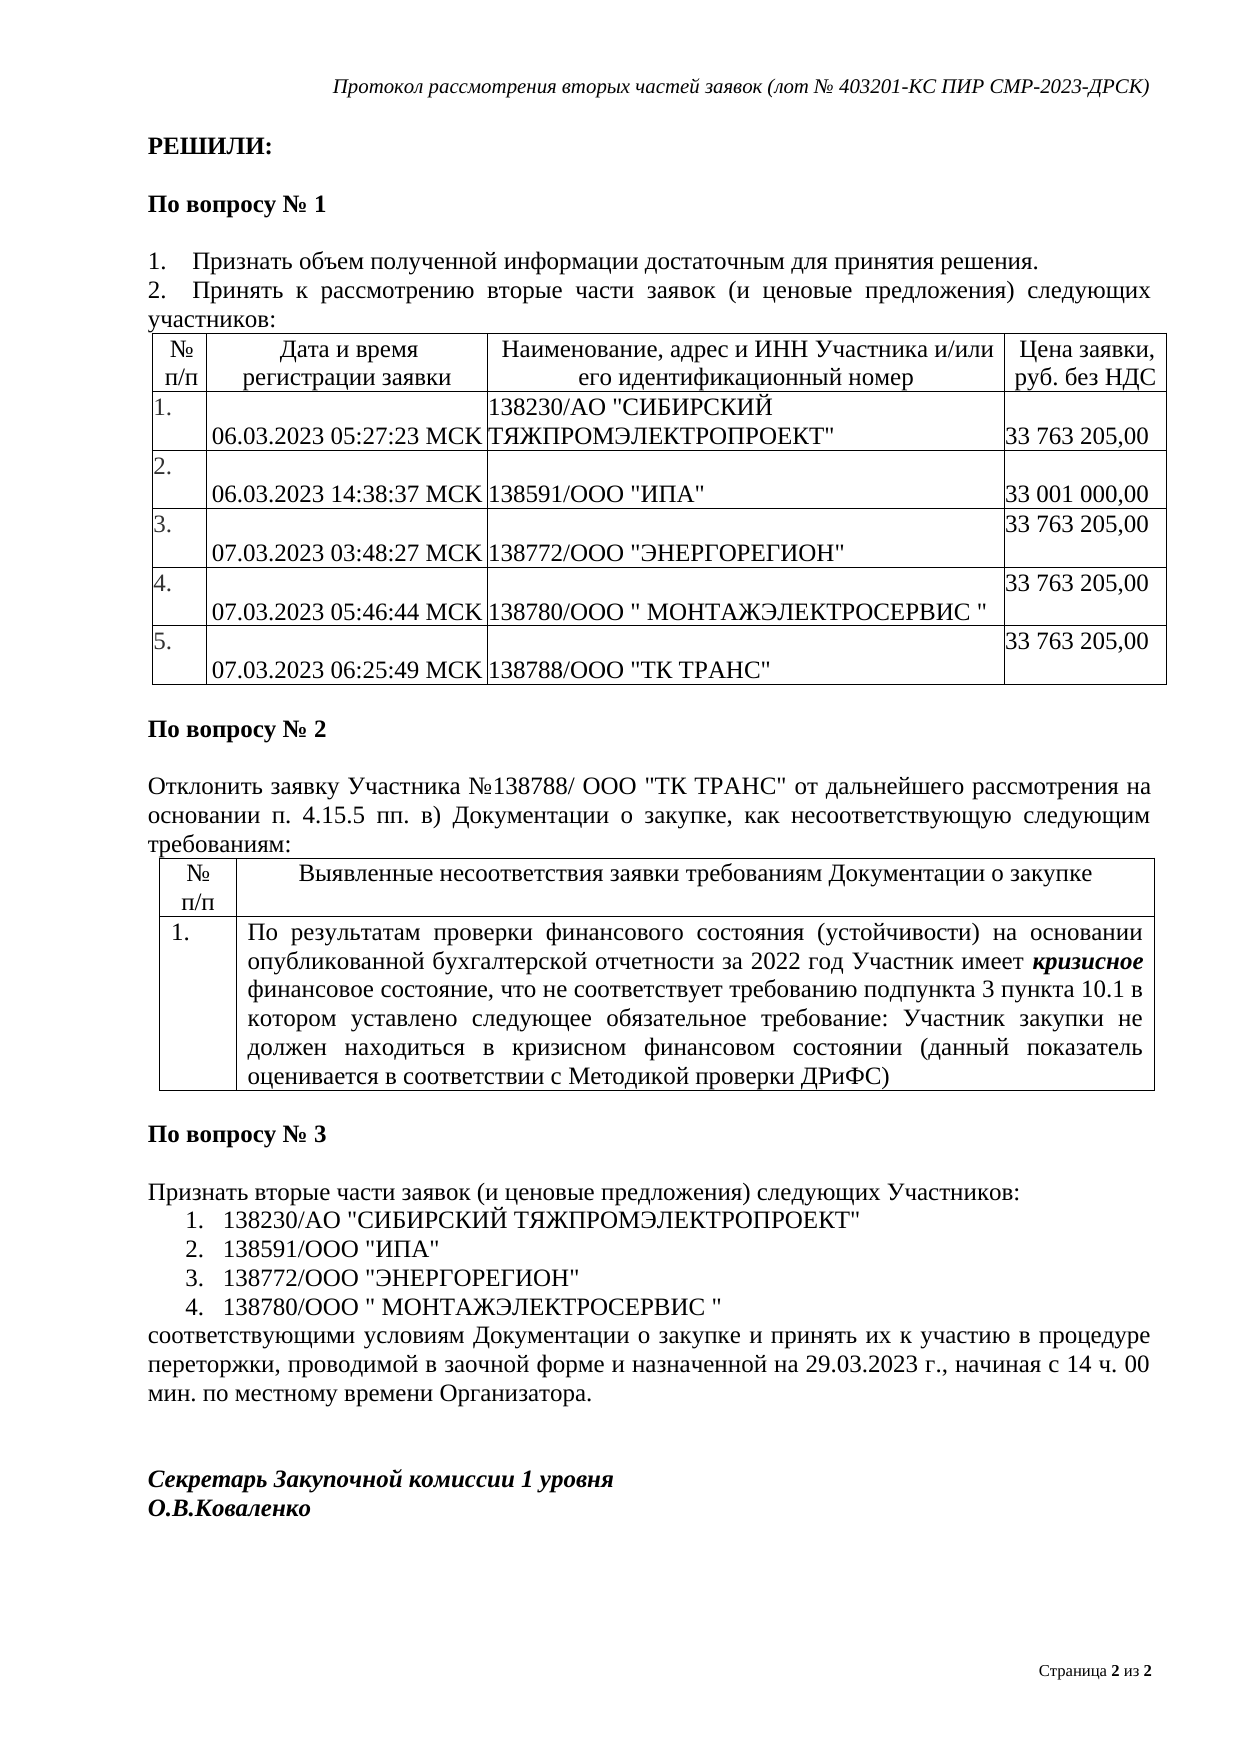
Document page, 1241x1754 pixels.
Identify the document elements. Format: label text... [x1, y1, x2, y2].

list 138230/АО "СИБИРСКИЙ ТЯЖПРОМЭЛЕКТРОПРОЕКТ" [185, 1206, 1152, 1234]
text Секретарь Закупочной комиссии 1 уровня О.В.Коваленко [148, 1464, 1152, 1522]
table_cell 138772/ООО "ЭНЕРГОРЕГИОН" [488, 509, 1004, 567]
table_header Дата и время регистрации заявки [207, 334, 487, 391]
table_header Наименование, адрес и ИНН Участника и/или его идентификационный номер [488, 334, 1004, 391]
table_cell 33 763 205,00 [1005, 568, 1166, 625]
table_cell 07.03.2023 03:48:27 MCK [207, 509, 487, 567]
table_cell 06.03.2023 05:27:23 MCK [207, 392, 487, 450]
table_header Цена заявки, руб. без НДС [1005, 334, 1166, 391]
table_cell [160, 917, 236, 1089]
table_cell [153, 509, 206, 567]
list 138591/ООО "ИПА" [185, 1234, 1152, 1263]
list Принять к рассмотрению вторые части заявок (и ценовые предложения) следующих участников: [148, 275, 1152, 333]
text По вопросу № 2 [148, 714, 1152, 742]
table_cell 138591/ООО "ИПА" [488, 451, 1004, 508]
text Отклонить заявку Участника №138788/ ООО "ТК ТРАНС" от дальнейшего рассмотрения на основании п. 4.15.5 пп. в) Документации о закупке, как несоответствующую следующим требованиям: [148, 771, 1152, 857]
table_cell [153, 392, 206, 450]
text Признать вторые части заявок (и ценовые предложения) следующих Участников: [148, 1177, 1152, 1206]
table_cell 07.03.2023 05:46:44 MCK [207, 568, 487, 625]
table_cell 33 763 205,00 [1005, 509, 1166, 567]
table_cell [153, 568, 206, 625]
list РЕШИЛИ: [148, 131, 1152, 160]
table_cell 138780/ООО " МОНТАЖЭЛЕКТРОСЕРВИС " [488, 568, 1004, 625]
text По вопросу № 1 [148, 189, 1152, 218]
table_header № п/п [160, 859, 236, 916]
table_header № п/п [153, 334, 206, 391]
list 138780/ООО " МОНТАЖЭЛЕКТРОСЕРВИС " [185, 1292, 1152, 1321]
table_cell 138788/ООО "ТК ТРАНС" [488, 626, 1004, 684]
table_cell 33 763 205,00 [1005, 626, 1166, 684]
text соответствующими условиям Документации о закупке и принять их к участию в процедуре переторжки, проводимой в заочной форме и назначенной на 29.03.2023 г., начиная с 14 ч. 00 мин. по местному времени Организатора. [148, 1321, 1152, 1407]
text По вопросу № 3 [148, 1119, 1152, 1148]
table_cell 33 001 000,00 [1005, 451, 1166, 508]
table_header Выявленные несоответствия заявки требованиям Документации о закупке [237, 859, 1154, 916]
table_cell 138230/АО "СИБИРСКИЙ ТЯЖПРОМЭЛЕКТРОПРОЕКТ" [488, 392, 1004, 450]
table_cell По результатам проверки финансового состояния (устойчивости) на основании опубликованной бухгалтерской отчетности за 2022 год Участник имеет кризисное финансовое состояние, что не соответствует требованию подпункта 3 пункта 10.1 в котором уставлено следующее обязательное требование: Участник закупки не должен находиться в кризисном финансовом состоянии (данный показатель оценивается в соответствии с Методикой проверки ДРиФС) [237, 917, 1154, 1089]
list Признать объем полученной информации достаточным для принятия решения. [148, 246, 1152, 275]
table_cell [153, 626, 206, 684]
table_cell [153, 451, 206, 508]
table_cell 07.03.2023 06:25:49 MCK [207, 626, 487, 684]
list 138772/ООО "ЭНЕРГОРЕГИОН" [185, 1263, 1152, 1292]
table_cell 06.03.2023 14:38:37 MCK [207, 451, 487, 508]
table_cell 33 763 205,00 [1005, 392, 1166, 450]
